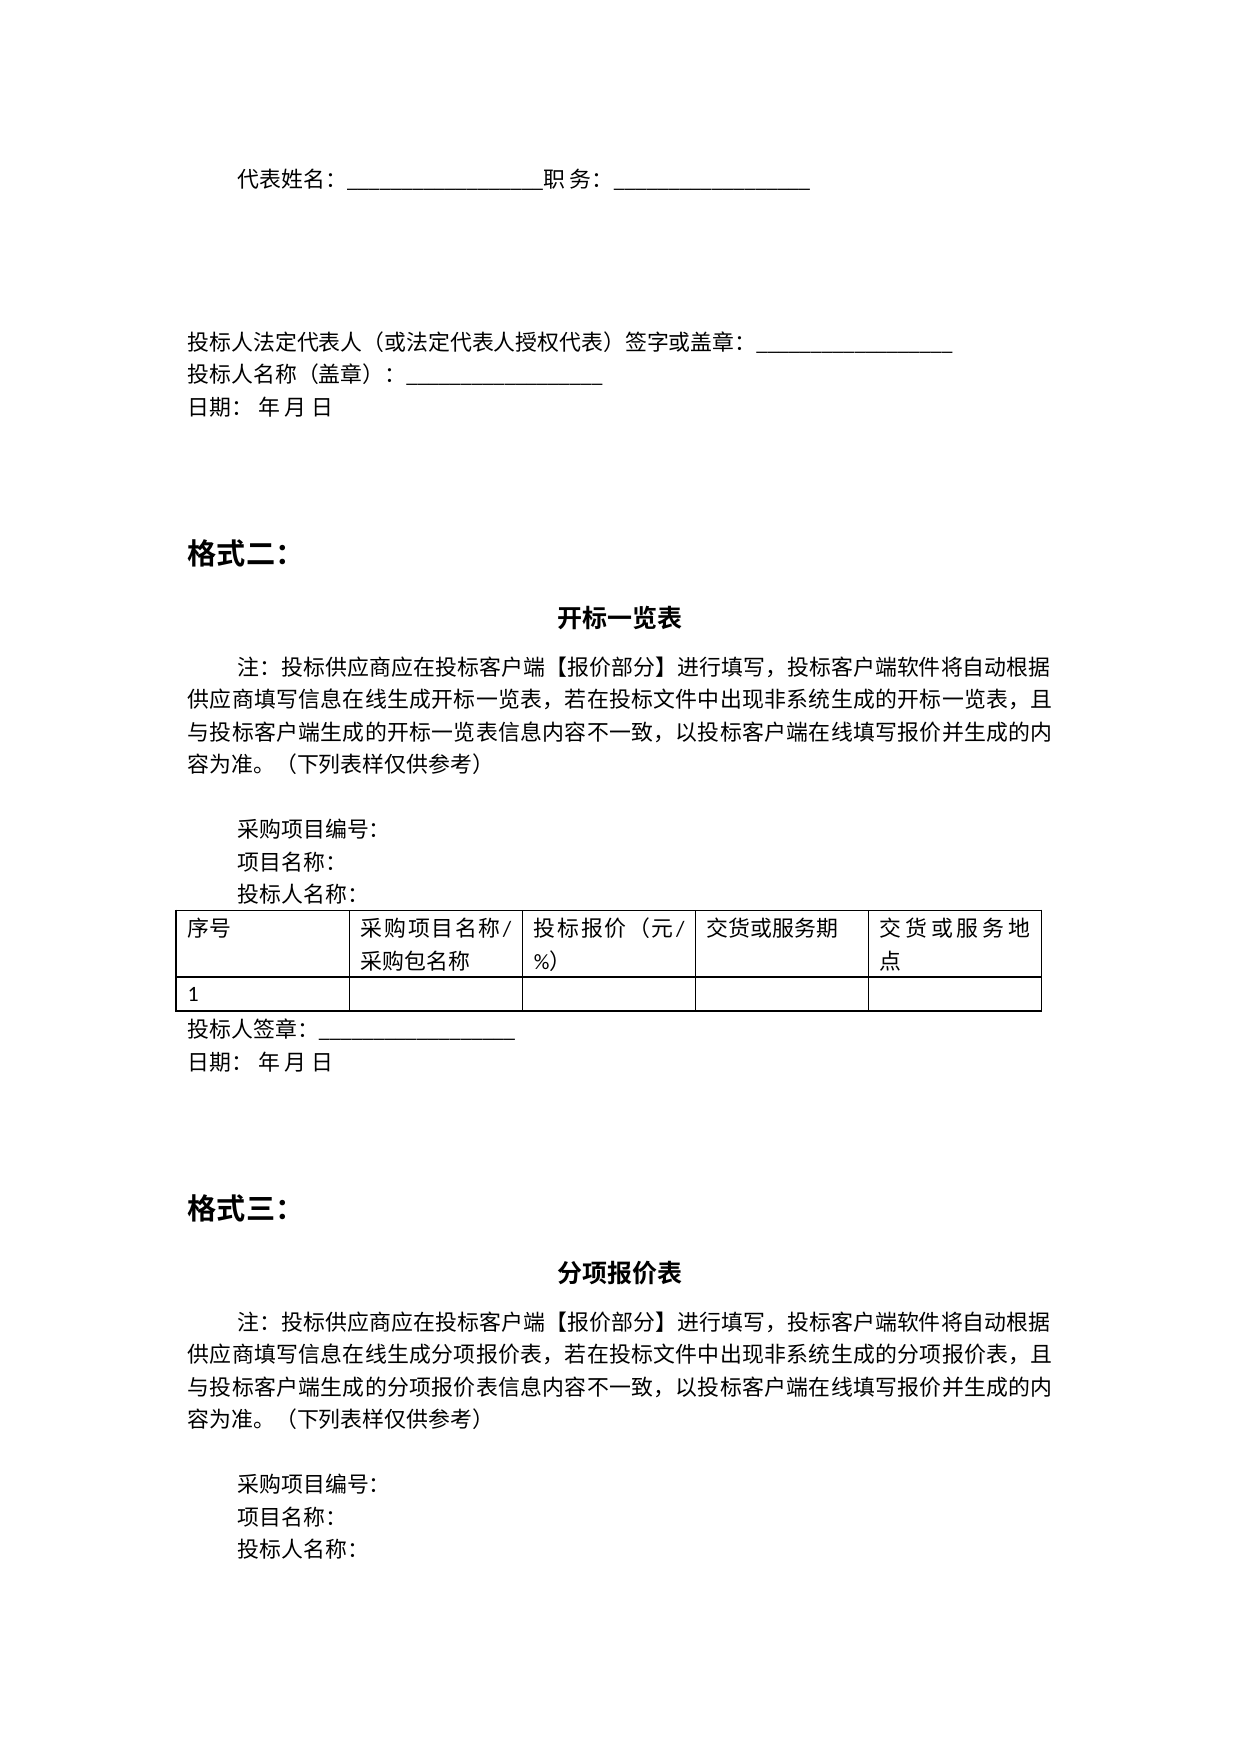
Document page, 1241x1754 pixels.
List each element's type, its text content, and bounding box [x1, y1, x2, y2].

text 投标人签章：__________________ [187, 1012, 1053, 1044]
table_header 交货或服务期 [696, 911, 868, 976]
text 格式三： [187, 1174, 1053, 1239]
text 日期： 年 月 日 [187, 1044, 1053, 1077]
text 项目名称： [187, 1499, 1053, 1532]
table_cell [869, 978, 1041, 1010]
table_header 采购项目名称/采购包名称 [350, 911, 522, 976]
table_cell [523, 978, 695, 1010]
table_cell [350, 978, 522, 1010]
table_header 交货或服务地点 [869, 911, 1041, 976]
text 投标人法定代表人（或法定代表人授权代表）签字或盖章：__________________ [187, 324, 1053, 357]
text 开标一览表 [187, 584, 1053, 649]
text 注：投标供应商应在投标客户端【报价部分】进行填写，投标客户端软件将自动根据供应商填写信息在线生成分项报价表，若在投标文件中出现非系统生成的分项报价表，且与投标客户端生成的分项报价表信息内容不一致，以投标客户端在线填写报价并生成的内容为准。（下列表样仅供参考） [187, 1304, 1053, 1467]
text 投标人名称（盖章）：__________________ [187, 357, 1053, 389]
text 投标人名称： [187, 877, 1053, 909]
text 项目名称： [187, 844, 1053, 877]
text 采购项目编号： [187, 1467, 1053, 1499]
text 注：投标供应商应在投标客户端【报价部分】进行填写，投标客户端软件将自动根据供应商填写信息在线生成开标一览表，若在投标文件中出现非系统生成的开标一览表，且与投标客户端生成的开标一览表信息内容不一致，以投标客户端在线填写报价并生成的内容为准。（下列表样仅供参考） [187, 649, 1053, 812]
text 分项报价表 [187, 1239, 1053, 1304]
text 投标人名称： [187, 1532, 1053, 1564]
text 格式二： [187, 519, 1053, 584]
table_header 投标报价（元/%） [523, 911, 695, 976]
text 采购项目编号： [187, 812, 1053, 844]
table_cell 1 [177, 978, 349, 1010]
text 代表姓名：__________________职 务：__________________ [187, 162, 1053, 194]
table_header 序号 [177, 911, 349, 976]
text 日期： 年 月 日 [187, 389, 1053, 422]
table_cell [696, 978, 868, 1010]
